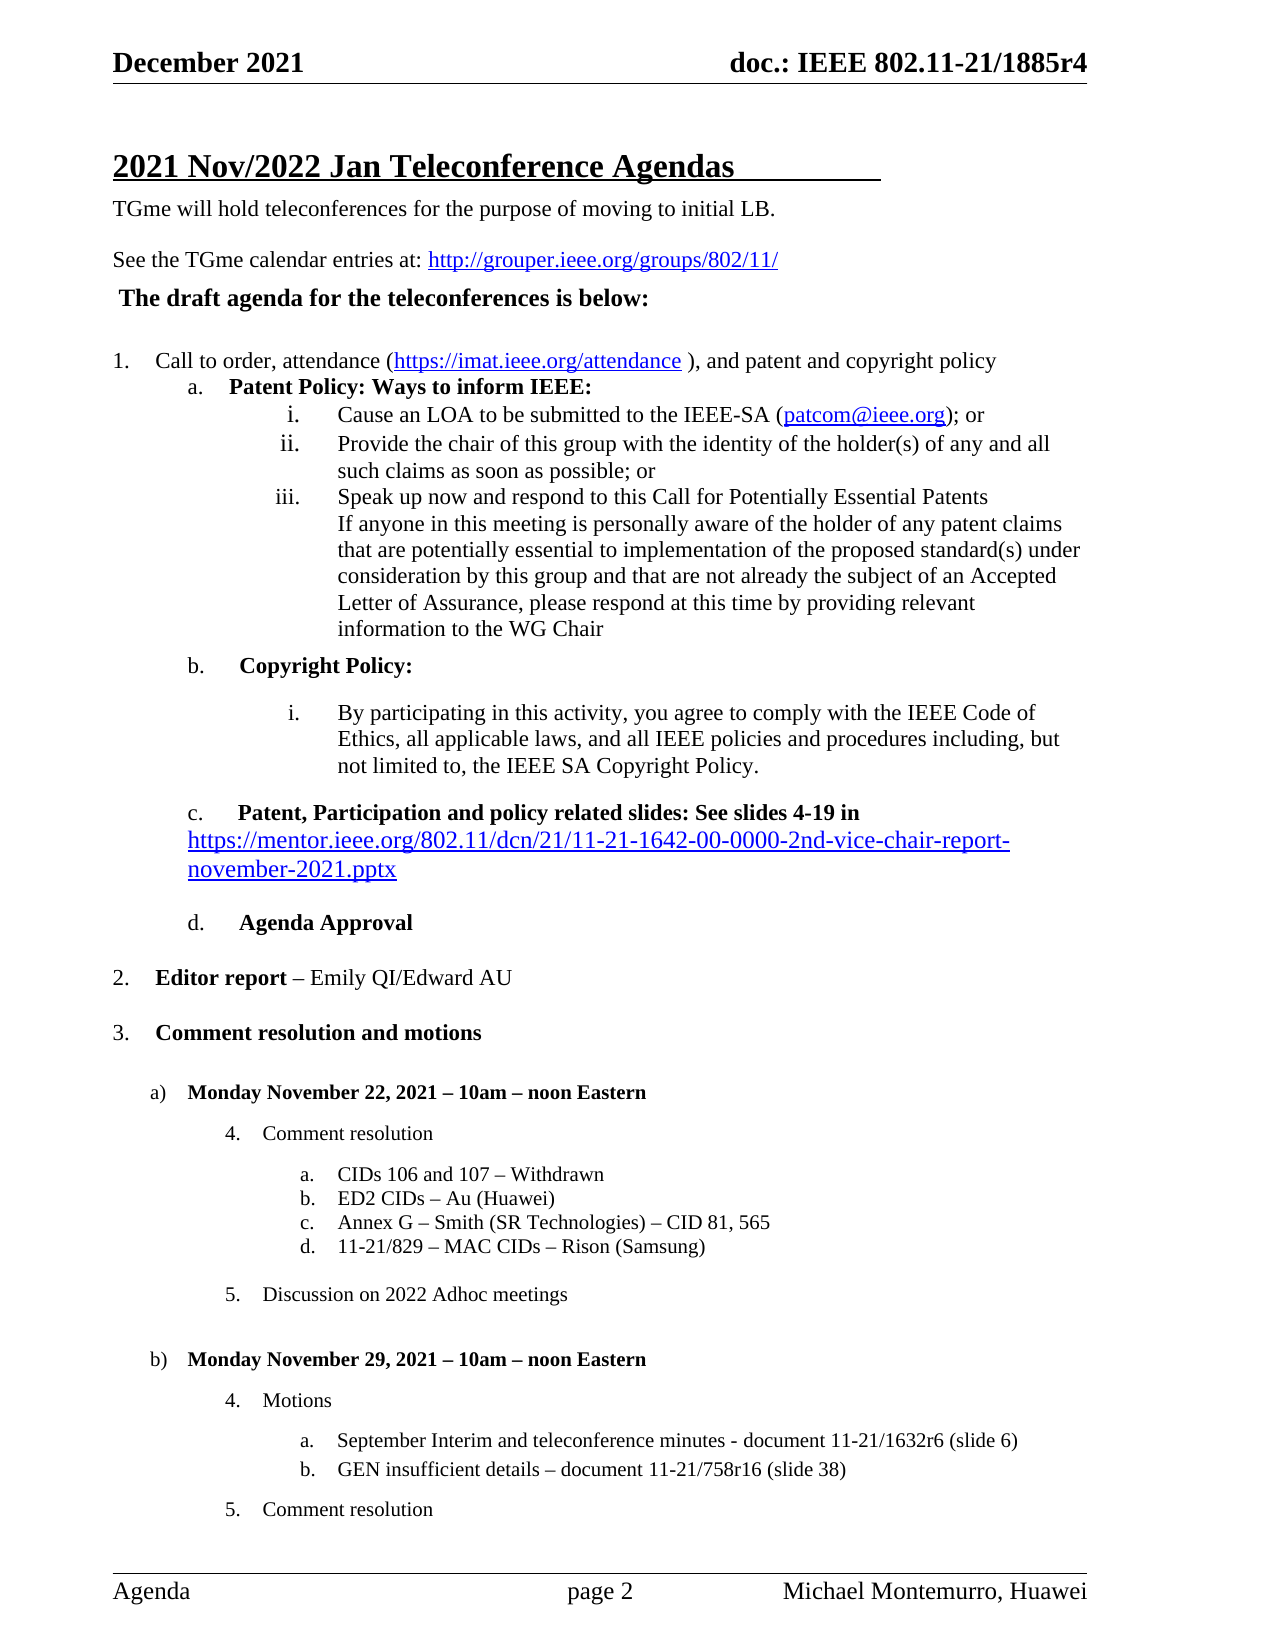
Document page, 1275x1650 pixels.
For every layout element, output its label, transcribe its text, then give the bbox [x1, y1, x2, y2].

list a. Patent Policy: Ways to inform IEEE: [187, 373, 1087, 399]
list 1. Call to order, attendance (https://imat.ieee.org/attendance ), and patent and copyright policy [112, 347, 1087, 373]
list September Interim and teleconference minutes - document 11-21/1632r6 (slide 6) [300, 1428, 1087, 1452]
text TGme will hold teleconferences for the purpose of moving to initial LB. [112, 194, 1087, 221]
subtitle 2021 Nov/2022 Jan Teleconference Agendas [112, 146, 1087, 184]
text The draft agenda for the teleconferences is below: [112, 283, 1087, 311]
list Monday November 22, 2021 – 10am – noon Eastern [150, 1080, 1087, 1104]
list c. Patent, Participation and policy related slides: See slides 4-19 in https://mentor.ieee.org/802.11/dcn/21/11-21-1642-00-0000-2nd-vice-chair-report-november-2021.pptx [187, 799, 1087, 883]
list ED2 CIDs – Au (Huawei) [300, 1186, 1087, 1210]
text See the TGme calendar entries at: http://grouper.ieee.org/groups/802/11/ [112, 246, 1087, 272]
list 11-21/829 – MAC CIDs – Rison (Samsung) [300, 1234, 1087, 1258]
list CIDs 106 and 107 – Withdrawn [300, 1162, 1087, 1186]
list If anyone in this meeting is personally aware of the holder of any patent claims that are potentially essential to implementation of the proposed standard(s) under consideration by this group and that are not already the subject of an Accepted Letter of Assurance, please respond at this time by providing relevant information to the WG Chair [337, 510, 1087, 642]
list Speak up now and respond to this Call for Potentially Essential Patents [300, 483, 1087, 510]
list d. Agenda Approval [187, 909, 1087, 964]
list b. Copyright Policy: [187, 652, 1087, 678]
list Provide the chair of this group with the identity of the holder(s) of any and all such claims as soon as possible; or [300, 428, 1087, 483]
list Comment resolution [225, 1497, 1087, 1521]
list 2. Editor report – Emily QI/Edward AU [112, 964, 1087, 991]
list Comment resolution [225, 1121, 1087, 1145]
list Discussion on 2022 Adhoc meetings [225, 1282, 1087, 1306]
list Motions [225, 1388, 1087, 1412]
list Monday November 29, 2021 – 10am – noon Eastern [150, 1347, 1087, 1371]
list Cause an LOA to be submitted to the IEEE-SA (patcom@ieee.org); or [300, 399, 1087, 428]
list 3. Comment resolution and motions [112, 1019, 1087, 1046]
list By participating in this activity, you agree to comply with the IEEE Code of Ethics, all applicable laws, and all IEEE policies and procedures including, but not limited to, the IEEE SA Copyright Policy. [300, 699, 1087, 778]
list Annex G – Smith (SR Technologies) – CID 81, 565 [300, 1210, 1087, 1234]
list GEN insufficient details – document 11-21/758r16 (slide 38) [300, 1457, 1087, 1481]
